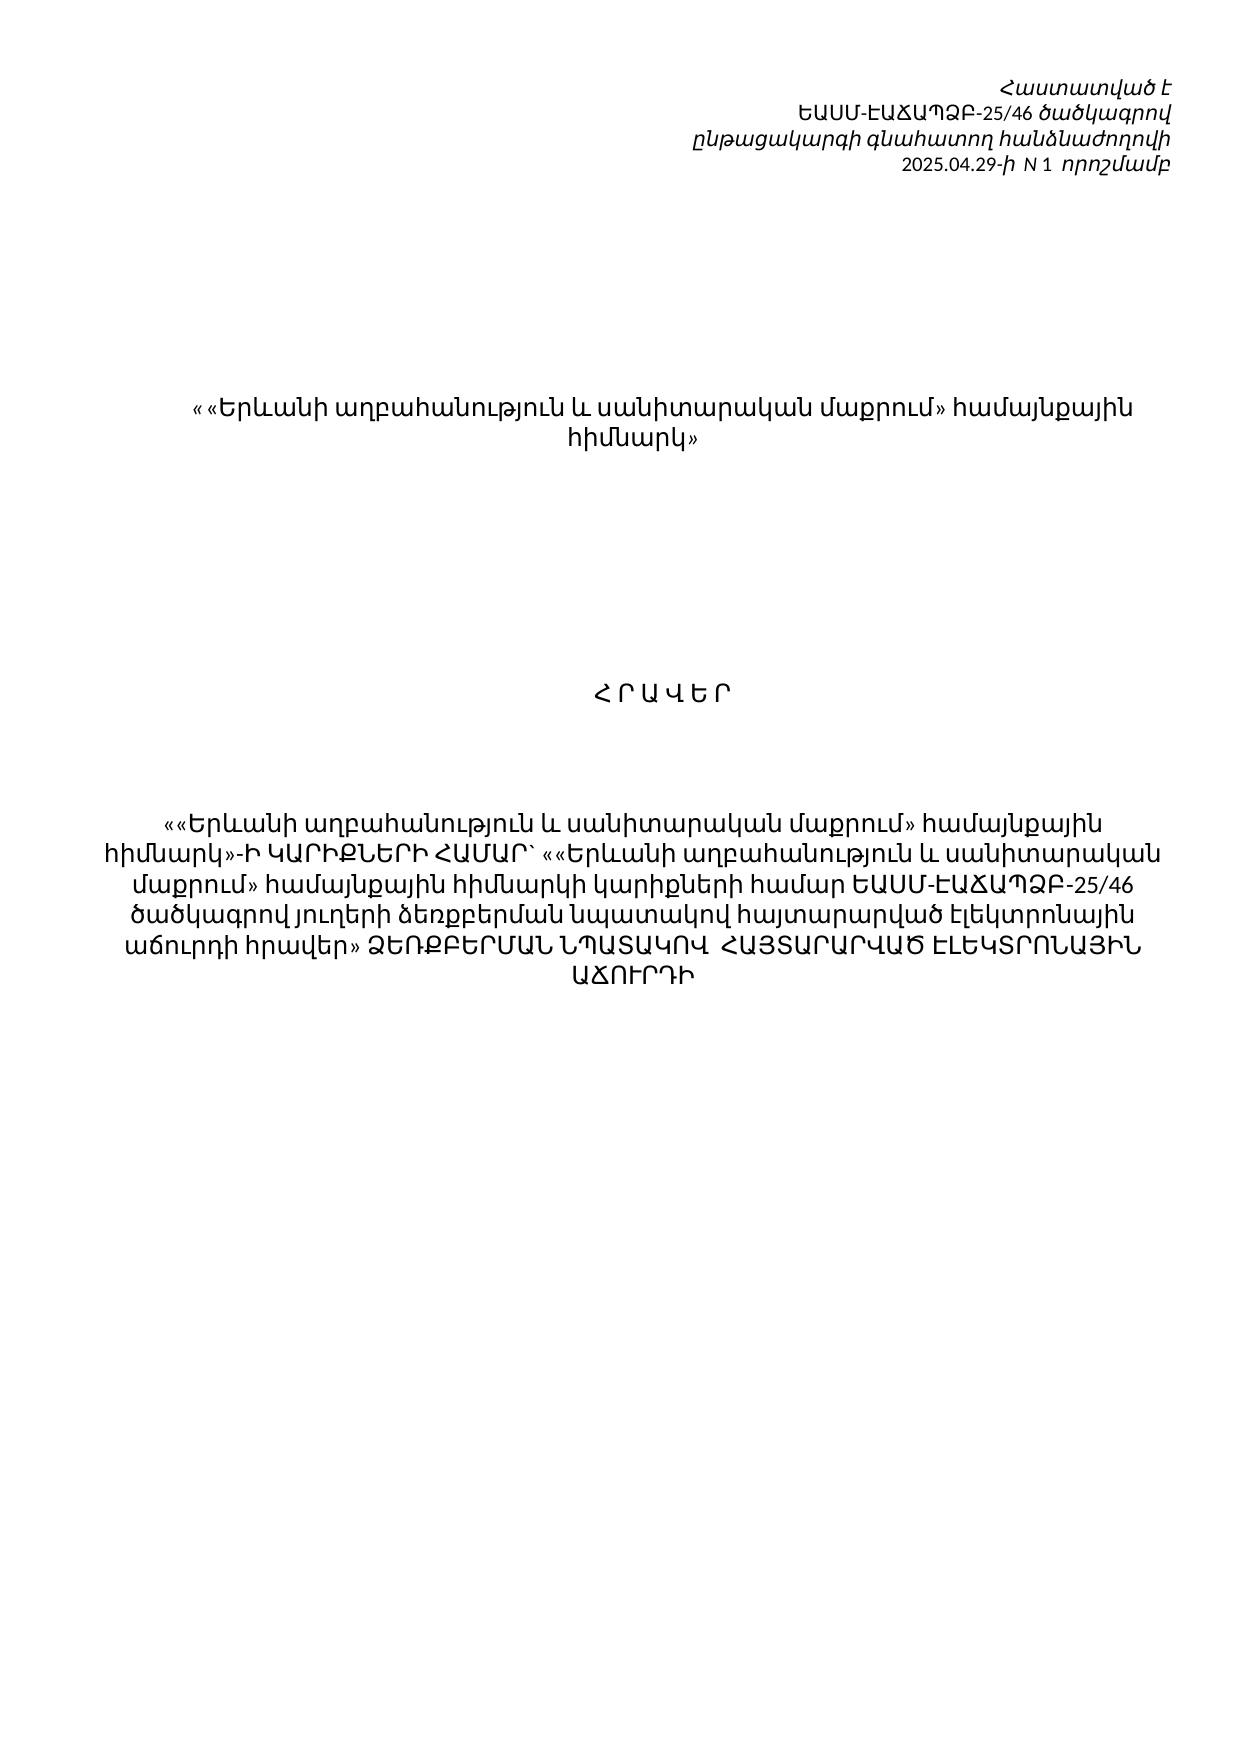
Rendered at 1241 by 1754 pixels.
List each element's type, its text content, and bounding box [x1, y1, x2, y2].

text Հ Ր Ա Վ Ե Ր [94, 679, 1172, 709]
text Հաստատված է [94, 75, 1171, 100]
text ընթացակարգի գնահատող հանձնաժողովի [94, 126, 1171, 151]
text ԵԱՍՄ-ԷԱՃԱՊՁԲ-25/46 ծածկագրով [94, 100, 1171, 126]
text 2025.04.29 -ի N 1 որոշմամբ [94, 151, 1171, 177]
text « «Երևանի աղբահանություն և սանիտարական մաքրում» համայնքային հիմնարկ» [94, 392, 1172, 453]
text ««Երևանի աղբահանություն և սանիտարական մաքրում» համայնքային հիմնարկ»-Ի ԿԱՐԻՔՆԵՐԻ ՀԱՄԱՐ` ««Երևանի աղբահանություն և սանիտարական մաքրում» համայնքային հիմնարկի կարիքների համար ԵԱՍՄ-ԷԱՃԱՊՁԲ-25/46 ծածկագրով յուղերի ձեռքբերման նպատակով հայտարարված էլեկտրոնային աճուրդի հրավեր» ՁԵՌՔԲԵՐՄԱՆ ՆՊԱՏԱԿՈՎ ՀԱՅՏԱՐԱՐՎԱԾ ԷԼԵԿՏՐՈՆԱՅԻՆ ԱՃՈՒՐԴԻ [94, 808, 1172, 991]
